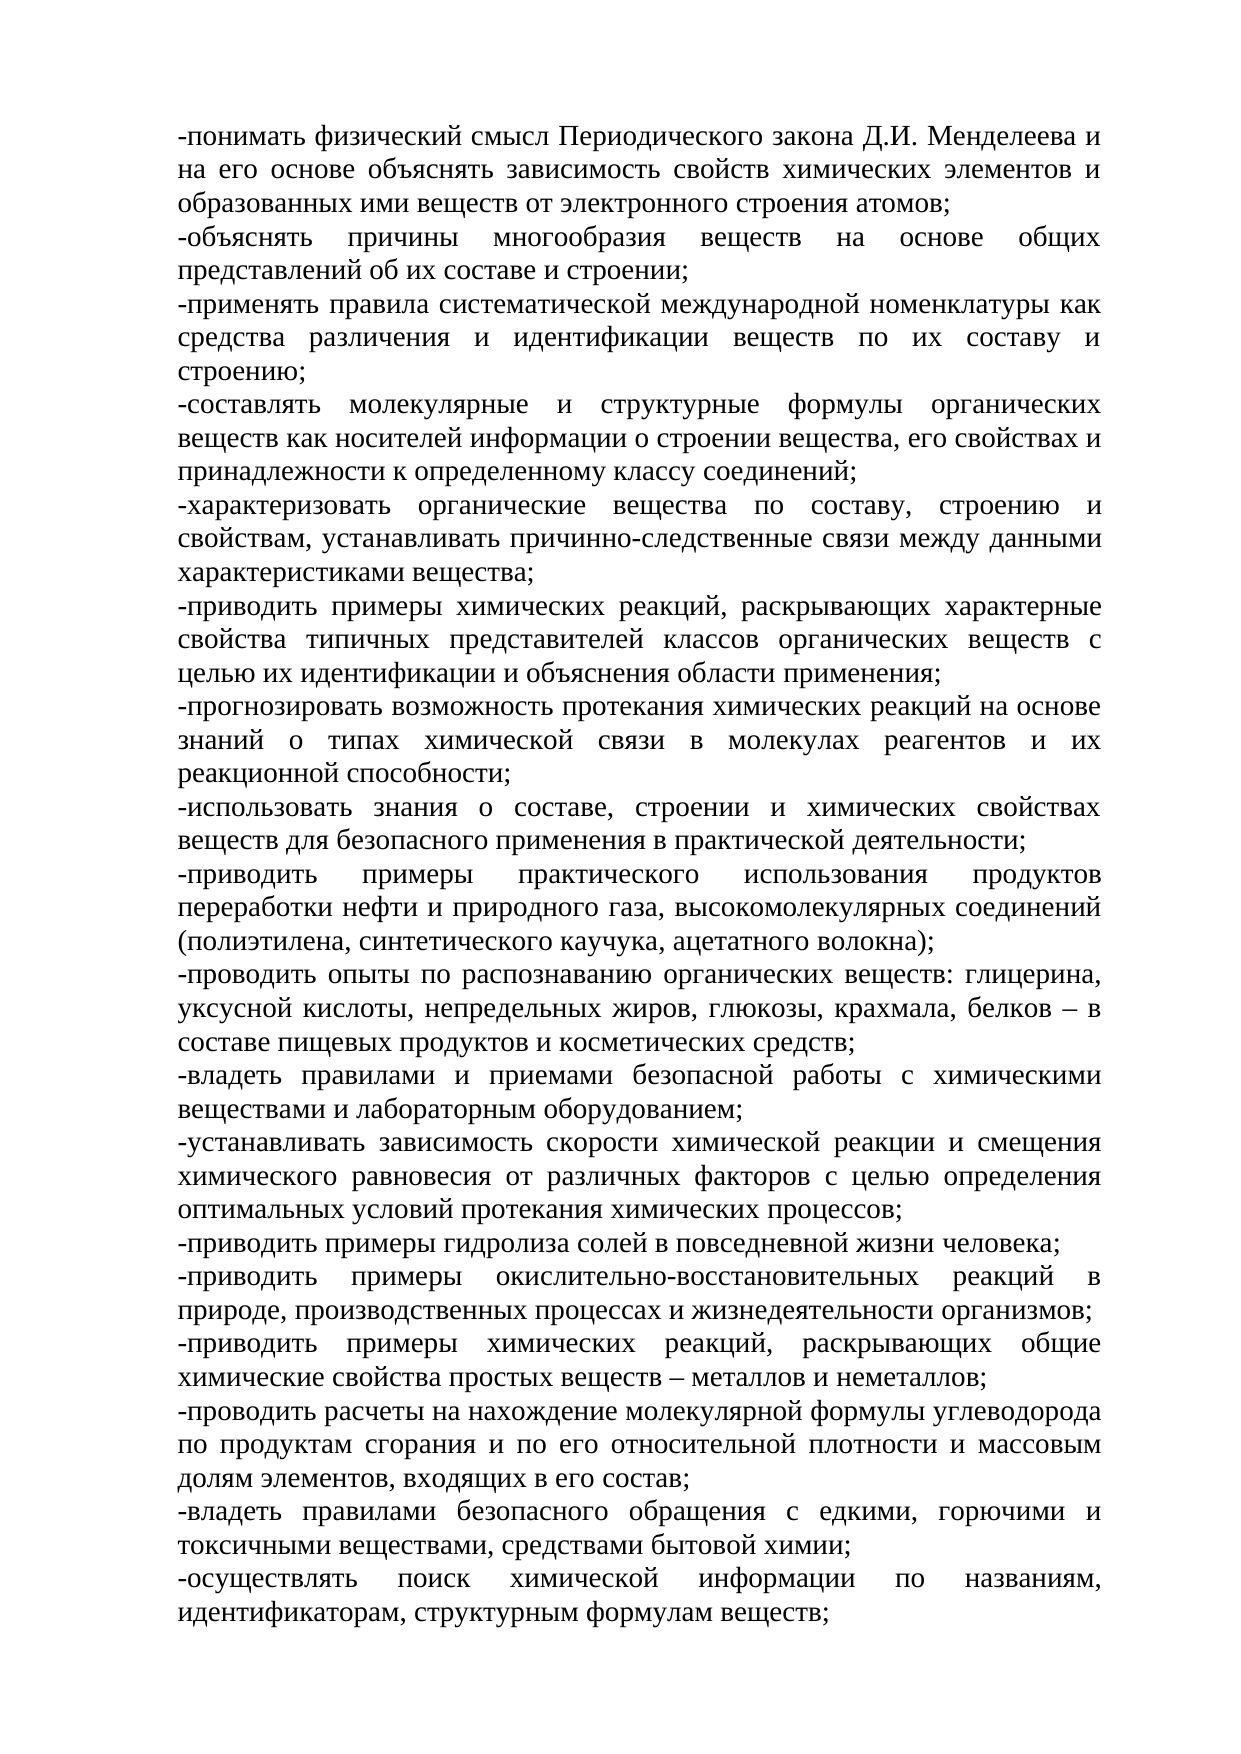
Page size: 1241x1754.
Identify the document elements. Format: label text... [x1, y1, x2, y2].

text -проводить опыты по распознаванию органических веществ: глицерина, уксусной кислоты, непредельных жиров, глюкозы, крахмала, белков – в составе пищевых продуктов и косметических средств; [177, 957, 1103, 1057]
text -приводить примеры окислительно-восстановительных реакций в природе, производственных процессах и жизнедеятельности организмов; [177, 1258, 1102, 1326]
text -прогнозировать возможность протекания химических реакций на основе знаний о типах химической связи в молекулах реагентов и их реакционной способности; [177, 688, 1102, 789]
text -понимать физический смысл Периодического закона Д.И. Менделеева и на его основе объяснять зависимость свойств химических элементов и образованных ими веществ от электронного строения атомов; [177, 118, 1102, 219]
text -применять правила систематической международной номенклатуры как средства различения и идентификации веществ по их составу и строению; [177, 286, 1101, 386]
text -владеть правилами безопасного обращения с едкими, горючими и токсичными веществами, средствами бытовой химии; [177, 1493, 1102, 1560]
text -характеризовать органические вещества по составу, строению и свойствам, устанавливать причинно-следственные связи между данными характеристиками вещества; [177, 487, 1103, 588]
text -приводить примеры гидролиза солей в повседневной жизни человека; [177, 1225, 1152, 1258]
text -использовать знания о составе, строении и химических свойствах веществ для безопасного применения в практической деятельности; [177, 789, 1102, 856]
text -владеть правилами и приемами безопасной работы с химическими веществами и лабораторным оборудованием; [177, 1057, 1102, 1124]
text -приводить примеры химических реакций, раскрывающих общие химические свойства простых веществ – металлов и неметаллов; [177, 1326, 1102, 1393]
text -осуществлять поиск химической информации по названиям, идентификаторам, структурным формулам веществ; [177, 1560, 1102, 1627]
text -приводить примеры химических реакций, раскрывающих характерные свойства типичных представителей классов органических веществ с целью их идентификации и объяснения области применения; [177, 588, 1103, 688]
text -устанавливать зависимость скорости химической реакции и смещения химического равновесия от различных факторов с целью определения оптимальных условий протекания химических процессов; [177, 1124, 1102, 1225]
text -составлять молекулярные и структурные формулы органических веществ как носителей информации о строении вещества, его свойствах и принадлежности к определенному классу соединений; [177, 386, 1102, 487]
text -проводить расчеты на нахождение молекулярной формулы углеводорода по продуктам сгорания и по его относительной плотности и массовым долям элементов, входящих в его состав; [177, 1393, 1102, 1493]
text -приводить примеры практического использования продуктов переработки нефти и природного газа, высокомолекулярных соединений (полиэтилена, синтетического каучука, ацетатного волокна); [177, 856, 1102, 957]
text -объяснять причины многообразия веществ на основе общих представлений об их составе и строении; [177, 219, 1101, 286]
